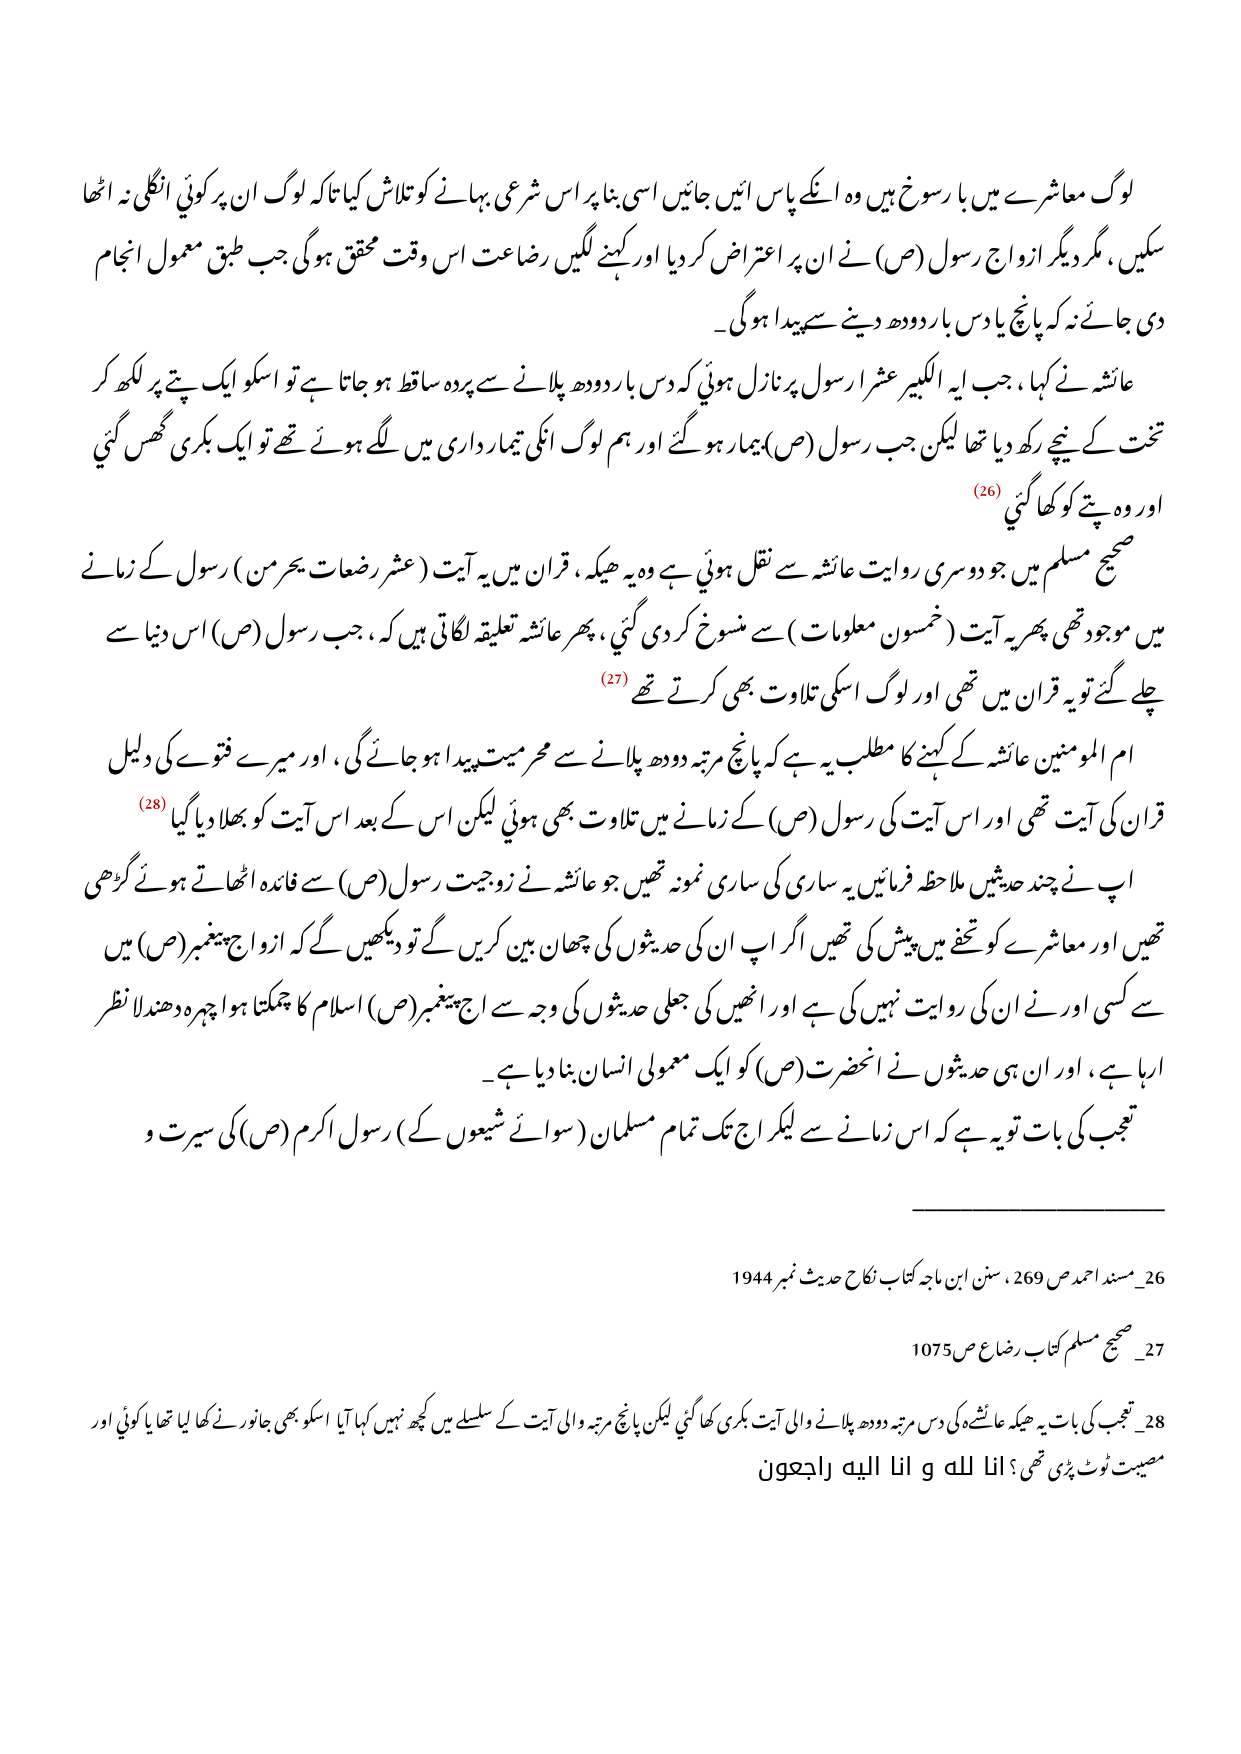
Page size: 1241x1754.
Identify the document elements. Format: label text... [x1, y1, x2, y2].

text عائشه نے كہا ، جب ايہ الكبير عشرا رسول پر نازل ہوئي كہ دس بار دودھ پلانے سے پردہ ساقط ہو جاتا ہے تو اسكو ايك پتے پر لكھ كر تخت كے نيچے ركھ ديا تھا ليكن جب رسول (ص) بيمار ہو گئے اور ہم لوگ انكى تيمار دارى ميں لگے ہوئے تھے تو ايك بكرى گھس گئي اور وہ پتے كو كھا گئي (26) [75, 344, 1165, 531]
text لوگ معاشرے ميں با رسوخ ہيں وہ انكے پاس ائيں جائيں اسى بنا پر اس شرعى بہانے كو تلاش كيا تاكہ لوگ ان پر كوئي انگلى نہ اٹھا سكيں ، مگر ديگر ازواج رسول (ص) نے ان پر اعتراض كر ديا اور كہنے لگيں رضاعت اس وقت محقق ہو گى جب طبق معمول انجام دى جائے نہ كہ پانچ يا دس بار دودھ دينے سے پيدا ہو گى _ [75, 156, 1165, 344]
text 27_ صحيح مسلم كتاب رضاع ص1075 [75, 1321, 1165, 1368]
text اپ نے چند حديثيں ملاحظہ فرمائيں يہ سارى كى سارى نمونہ تھيں جو عائشه نے زوجيت رسول(ص) سے فائدہ اٹھاتے ہوئے گڑھى تھيں اور معاشرے كو تحفے ميں پيش كى تھيں اگر اپ ان كى حديثوں كى چھان بين كريں گے تو ديكھيں گے كہ ازواج پيغمبر(ص) ميں سے كسى اور نے ان كى روايت نہيں كى ہے اور انھيں كى جعلى حديثوں كى وجہ سے اج پيغمبر(ص) اسلام كا چمكتا ہوا چہرہ دھندلا نظر ارہا ہے ، اور ان ہى حديثوں نے انحضرت(ص) كو ايك معمولى انسان بنا ديا ہے _ [75, 844, 1165, 1094]
text صحيح مسلم ميں جو دوسرى روايت عائشه سے نقل ہوئي ہے وہ يہ ھيكہ ، قران ميں يہ آيت ( عشر رضعات يحرمن ) رسول كے زمانے ميں موجودتھى پھر يہ آيت ( خمسون معلومات ) سے منسوخ كر دى گئي ، پھر عائشه تعليقہ لگاتى ہيں كہ ، جب رسول (ص) اس دنيا سے چلے گئے تو يہ قران ميں تھى اور لوگ اسكى تلاوت بھى كرتے تھے (27) [75, 531, 1165, 719]
text _____________________ [75, 1156, 1165, 1224]
text تعجب كى بات تو يہ ہے كہ اس زمانے سے ليكر اج تك تمام مسلمان ( سوائے شيعوں كے ) رسول اكرم (ص) كى سيرت و [75, 1094, 1165, 1156]
text 26_مسند احمد ص 269 ، سنن ابن ماجہ كتاب نكاح حديث نمبر 1944 [75, 1249, 1165, 1296]
text 28_ تعجب كى بات يہ ھيكہ عائشےہ كى دس مرتبہ دودھ پلانے والى آيت بكرى كھا گئي ليكن پانچ مرتبہ والى آيت كے سلسلے ميں كچھ نہيں كہا آيا اسكو بھى جانور نے كھا ليا تھا يا كوئي اور مصيبت ٹوٹ پڑى تھى ؟ انا لله و انا اليه راجعون [75, 1393, 1165, 1491]
text ام المومنين عائشه كے كہنے كا مطلب يہ ہے كہ پانچ مرتبہ دودھ پلانے سے محرميت پيدا ہو جائے گى ، اور ميرے فتوے كى دليل قران كى آيت تھى اور اس آيت كى رسول (ص) كے زمانے ميں تلاوت بھى ہوئي ليكن اس كے بعد اس آيت كو بھلا ديا گيا (28) [75, 719, 1165, 844]
